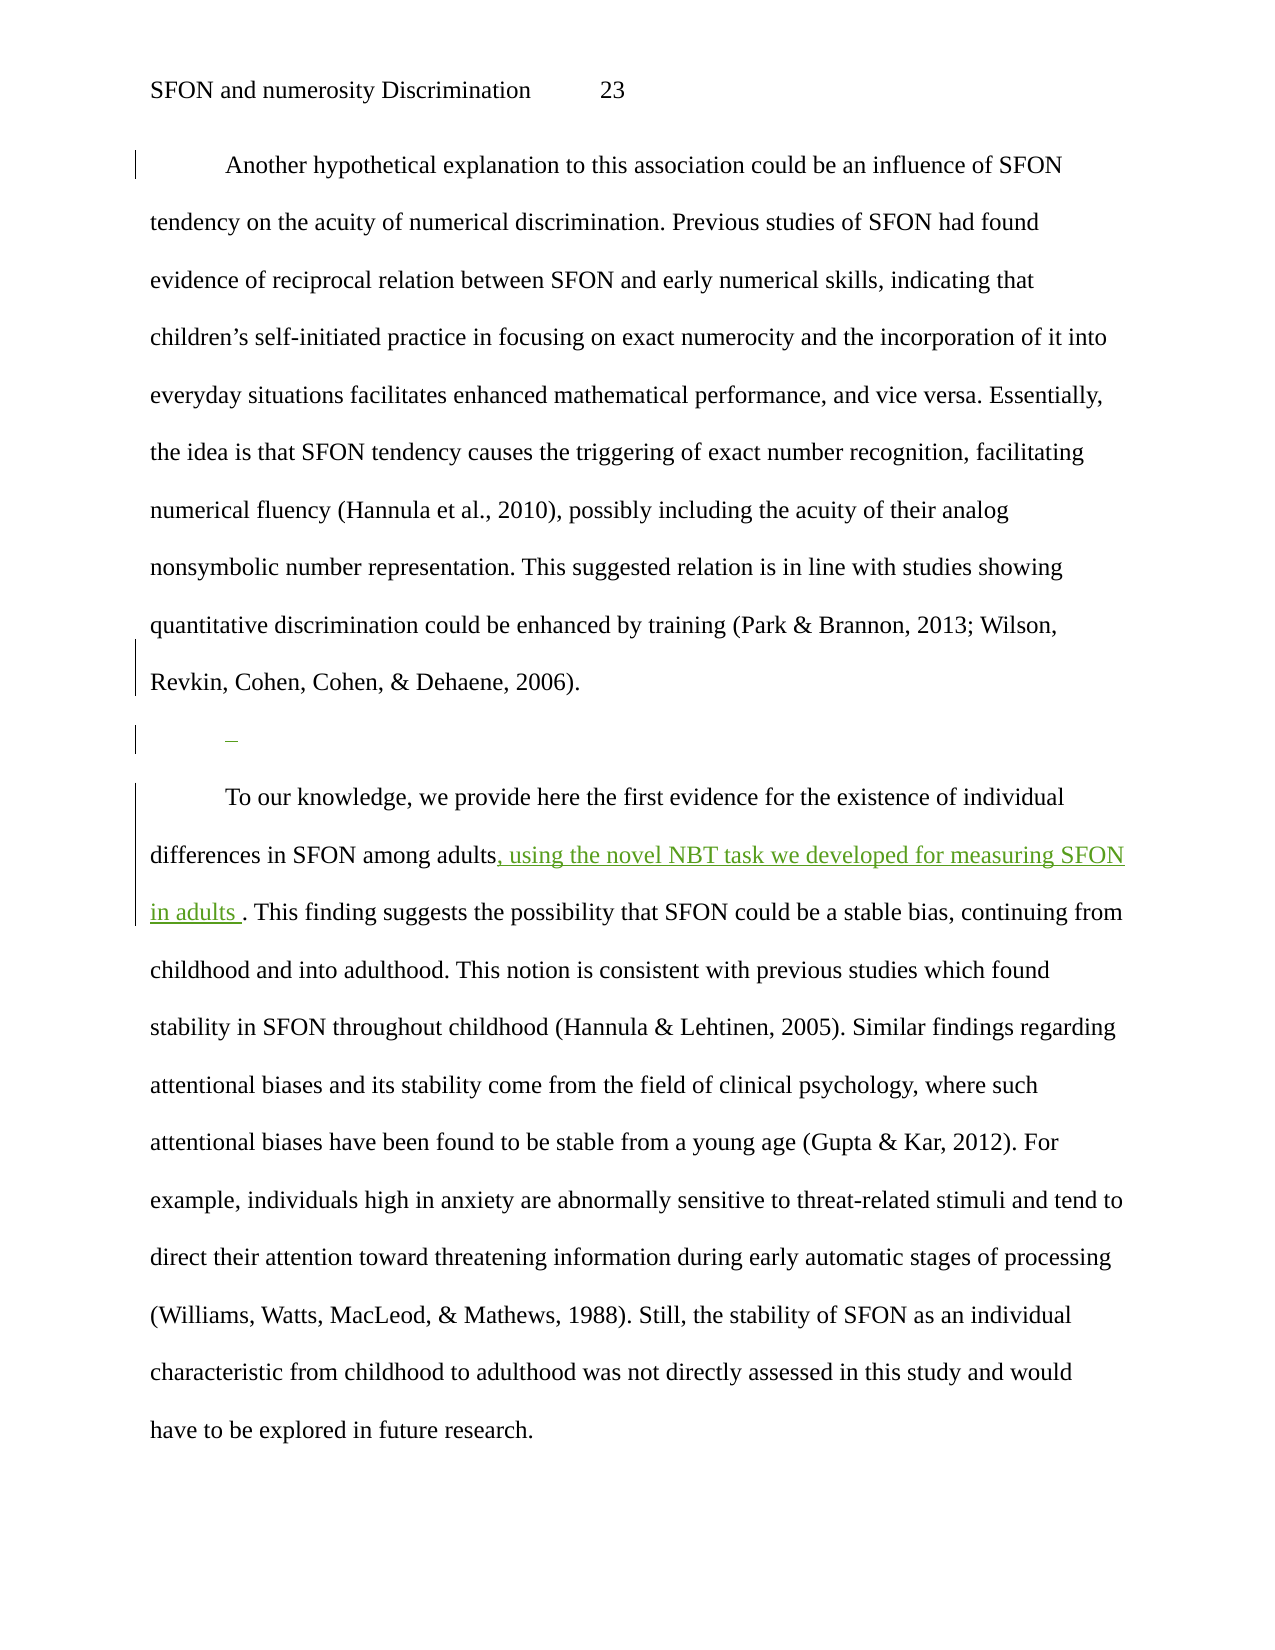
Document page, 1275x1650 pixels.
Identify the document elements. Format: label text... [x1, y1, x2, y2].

text To our knowledge, we provide here the first evidence for the existence of individual differences in SFON among adults. This finding suggests the possibility that SFON could be a stable bias, continuing from childhood and into adulthood. This notion is consistent with previous studies which found stability in SFON throughout childhood (Hannula & Lehtinen, 2005). Similar findings regarding attentional biases and its stability come from the field of clinical psychology, where such attentional biases have been found to be stable from a young age (Gupta & Kar, 2012). For example, individuals high in anxiety are abnormally sensitive to threat-related stimuli and tend to direct their attention toward threatening information during early automatic stages of processing (Williams, Watts, MacLeod, & Mathews, 1988). Still, the stability of SFON as an individual characteristic from childhood to adulthood was not directly assessed in this study and would have to be explored in future research. [150, 782, 1125, 1444]
text Another hypothetical explanation to this association could be an influence of SFON tendency on the acuity of numerical discrimination. Previous studies of SFON had found evidence of reciprocal relation between SFON and early numerical skills, indicating that children’s self-initiated practice in focusing on exact numerocity and the incorporation of it into everyday situations facilitates enhanced mathematical performance, and vice versa. Essentially, the idea is that SFON tendency causes the triggering of exact number recognition, facilitating numerical fluency (Hannula et al., 2010), possibly including the acuity of their analog nonsymbolic number representation. This suggested relation is in line with studies showing quantitative discrimination could be enhanced by training (Park & Brannon, 2013; Wilson, Revkin, Cohen, Cohen, & Dehaene, 2006). [150, 150, 1125, 696]
